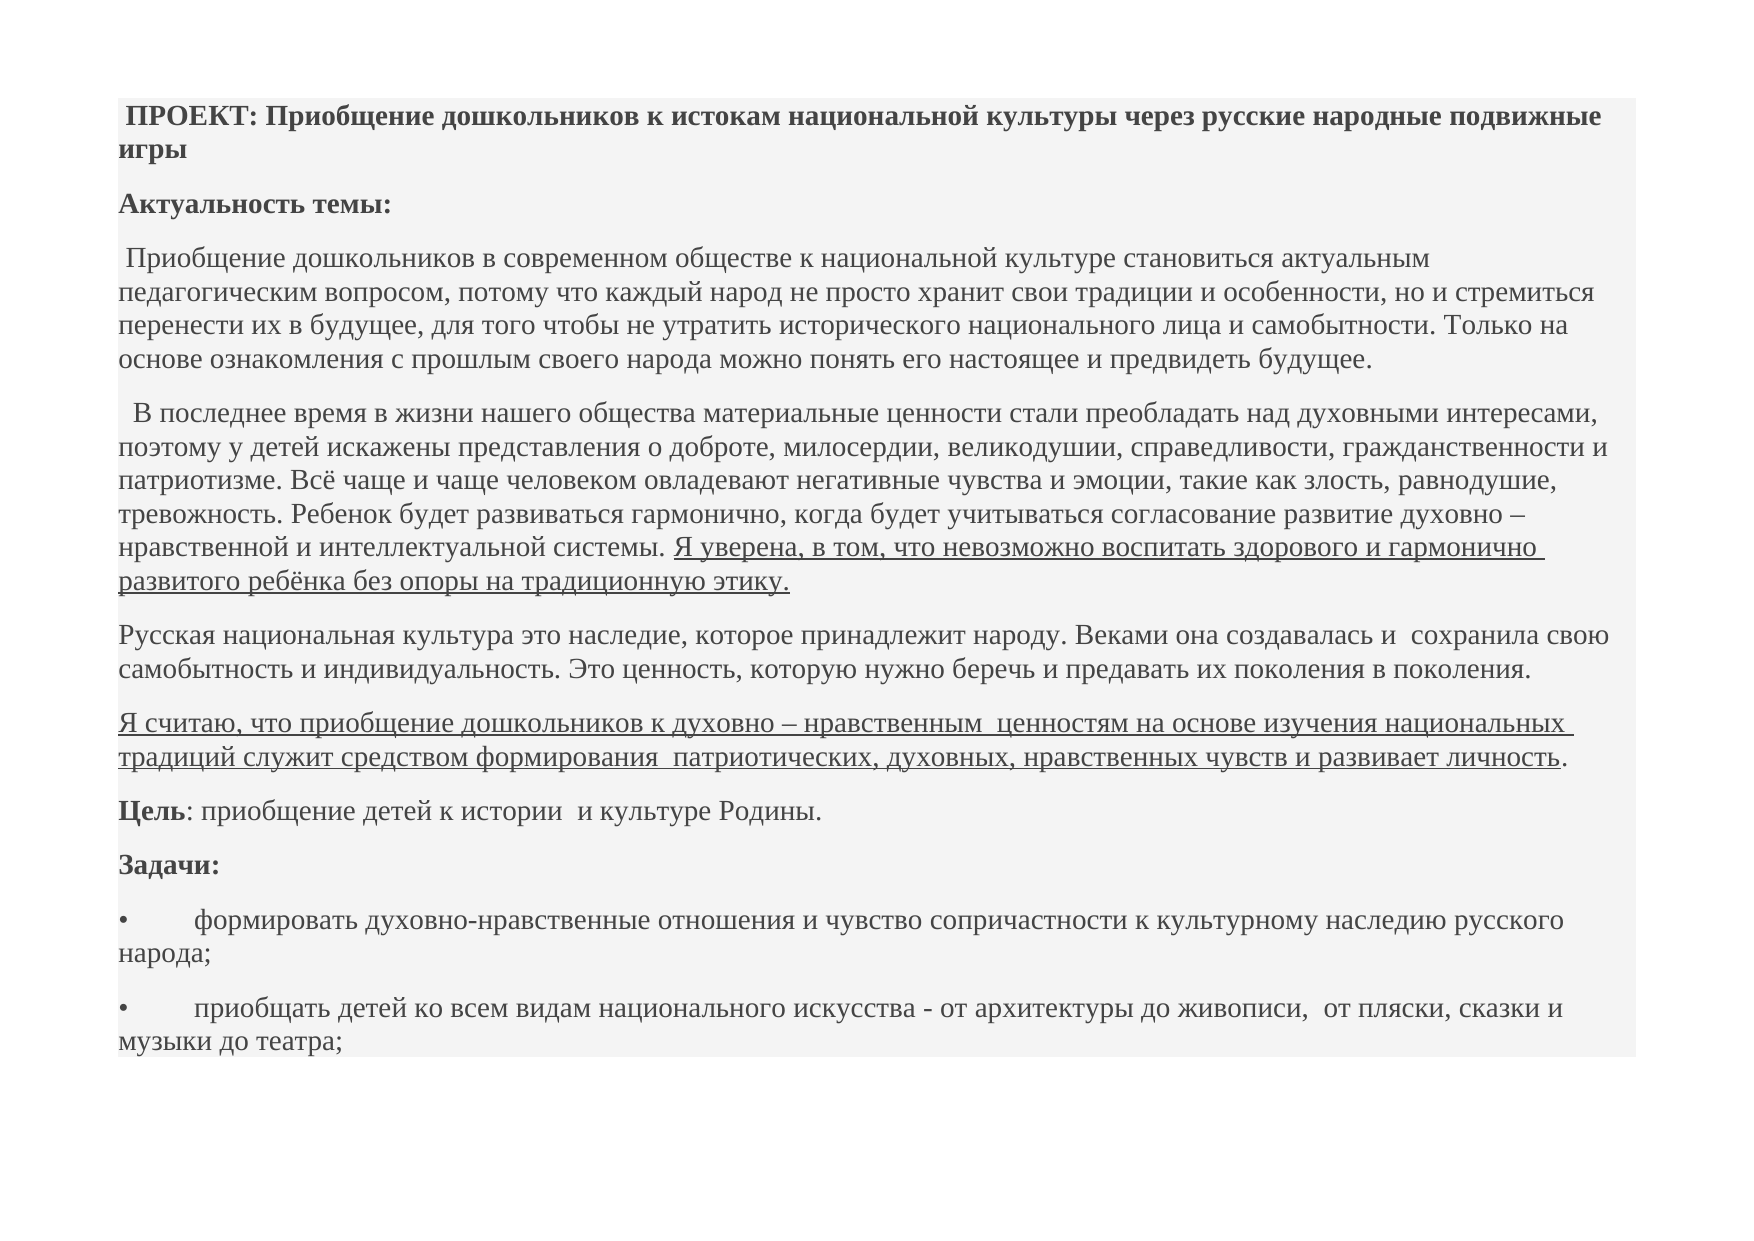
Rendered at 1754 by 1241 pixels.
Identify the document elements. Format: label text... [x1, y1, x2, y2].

text Актуальность темы: [118, 186, 1636, 219]
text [118, 990, 1636, 1057]
text Задачи: [118, 847, 1636, 881]
text В последнее время в жизни нашего общества материальные ценности стали преобладать над духовными интересами, поэтому у детей искажены представления о доброте, милосердии, великодушии, справедливости, гражданственности и патриотизме. Всё чаще и чаще человеком овладевают негативные чувства и эмоции, такие как злость, равнодушие, тревожность. Ребенок будет развиваться гармонично, когда будет учитываться согласование развитие духовно – нравственной и интеллектуальной системы. Я уверена, в том, что невозможно воспитать здорового и гармонично развитого ребёнка без опоры на традиционную этику. [118, 395, 1636, 596]
text Русская национальная культура это наследие, которое принадлежит народу. Веками она создавалась и сохранила свою самобытность и индивидуальность. Это ценность, которую нужно беречь и предавать их поколения в поколения. [118, 617, 1636, 684]
text ПРОЕКТ: Приобщение дошкольников к истокам национальной культуры через русские народные подвижные игры [118, 98, 1636, 165]
text Цель: приобщение детей к истории и культуре Родины. [118, 793, 1636, 827]
text Я считаю, что приобщение дошкольников к духовно – нравственным ценностям на основе изучения национальных традиций служит средством формирования патриотических, духовных, нравственных чувств и развивает личность. [118, 705, 1636, 772]
text • формировать духовно-нравственные отношения и чувство сопричастности к культурному наследию русского народа; [118, 902, 1636, 969]
text Приобщение дошкольников в современном обществе к национальной культуре становиться актуальным педагогическим вопросом, потому что каждый народ не просто хранит свои традиции и особенности, но и стремиться перенести их в будущее, для того чтобы не утратить исторического национального лица и самобытности. Только на основе ознакомления с прошлым своего народа можно понять его настоящее и предвидеть будущее. [118, 240, 1636, 374]
